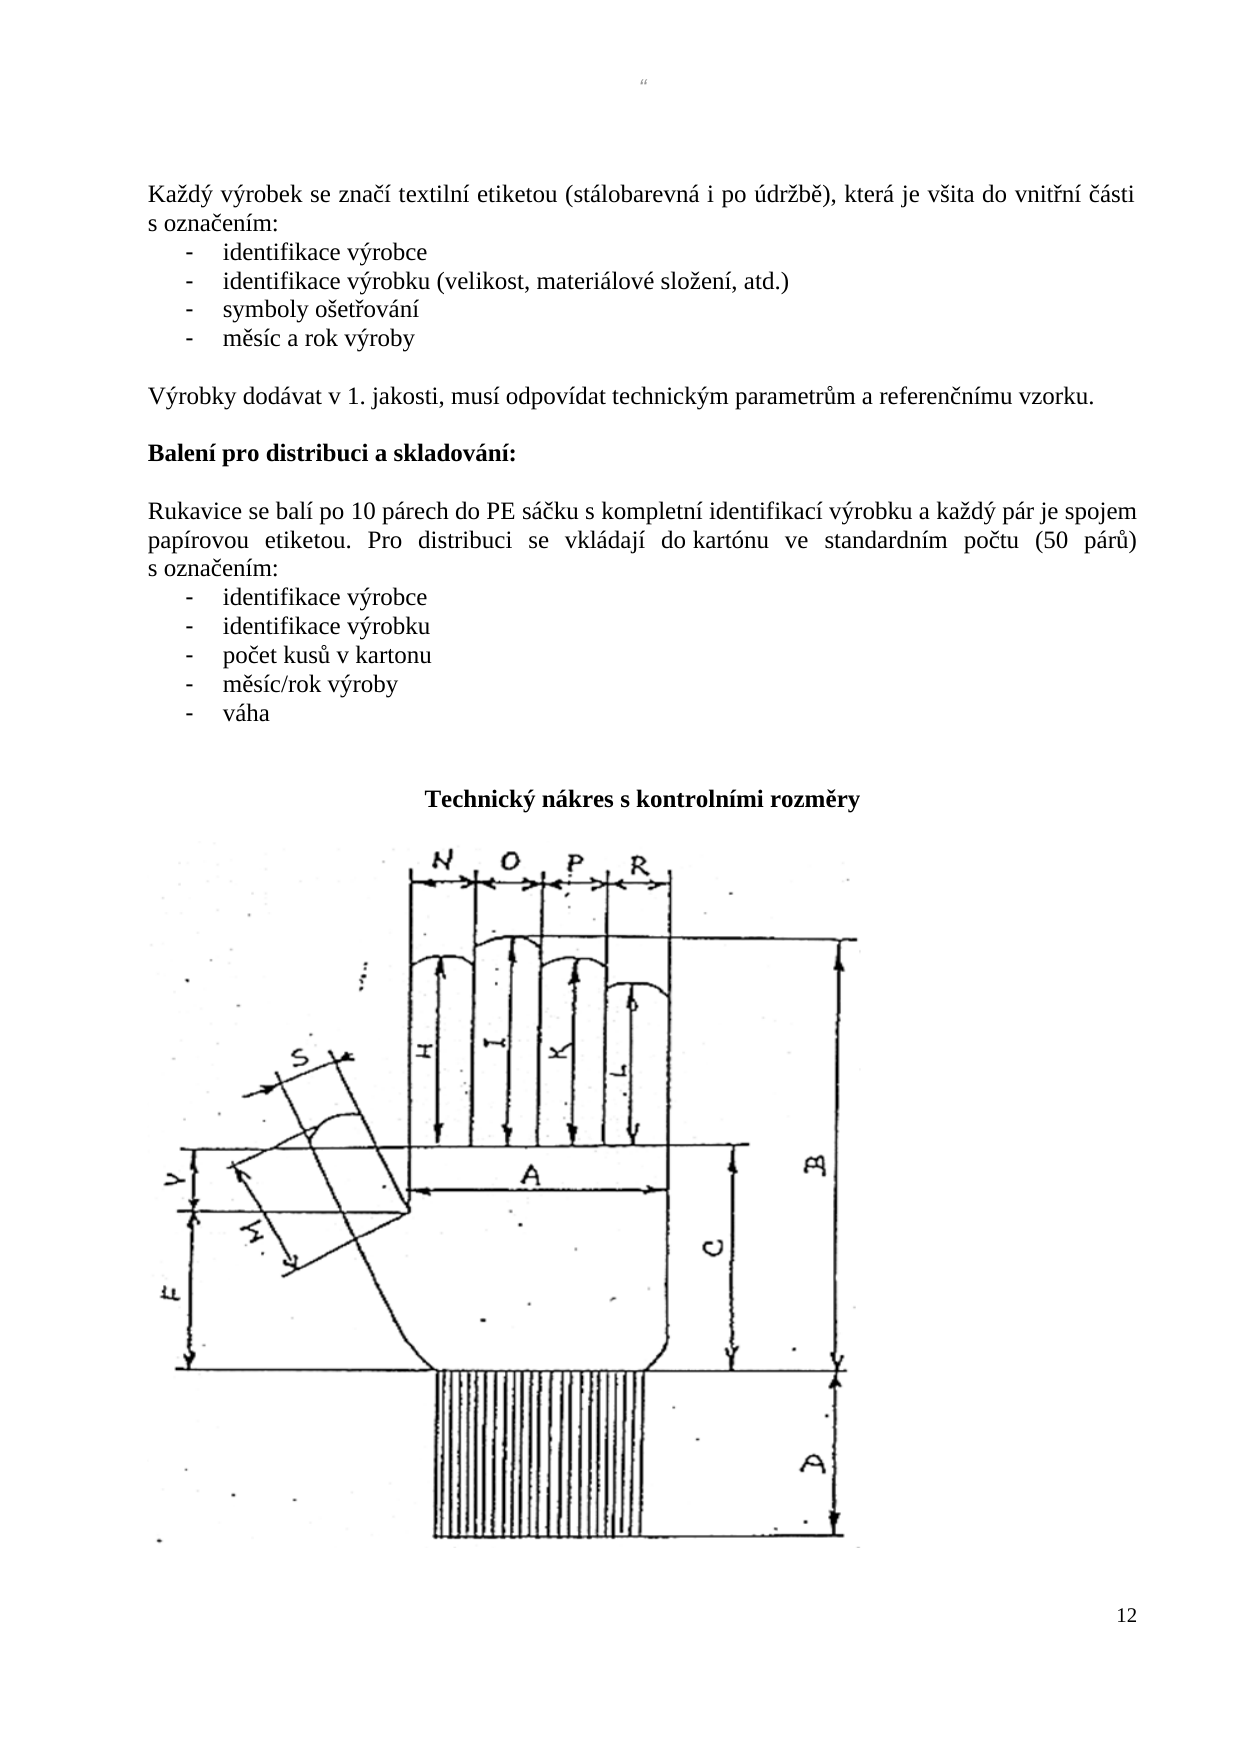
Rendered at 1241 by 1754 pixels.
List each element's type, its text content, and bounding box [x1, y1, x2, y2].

list identifikace výrobce [185, 237, 1137, 266]
list měsíc a rok výroby [185, 323, 1137, 352]
list identifikace výrobce [185, 582, 1137, 611]
list váha [185, 698, 1137, 726]
list symboly ošetřování [185, 294, 1137, 323]
text Výrobky dodávat v 1. jakosti, musí odpovídat technickým parametrům a referenčnímu vzorku. [148, 381, 1137, 410]
list identifikace výrobku [185, 611, 1137, 640]
list měsíc/rok výroby [185, 669, 1137, 698]
text Technický nákres s kontrolními rozměry [148, 784, 1137, 813]
text Každý výrobek se značí textilní etiketou (stálobarevná i po údržbě), která je všita do vnitřní části s označením: [148, 179, 1137, 237]
text Rukavice se balí po 10 párech do PE sáčku s kompletní identifikací výrobku a každý pár je spojem papírovou etiketou. Pro distribuci se vkládají do kartónu ve standardním počtu (50 párů) s označením: [148, 496, 1137, 582]
list počet kusů v kartonu [185, 640, 1137, 669]
text Balení pro distribuci a skladování: [148, 438, 1137, 467]
list identifikace výrobku (velikost, materiálové složení, atd.) [185, 266, 1137, 294]
picture [147, 841, 861, 1548]
